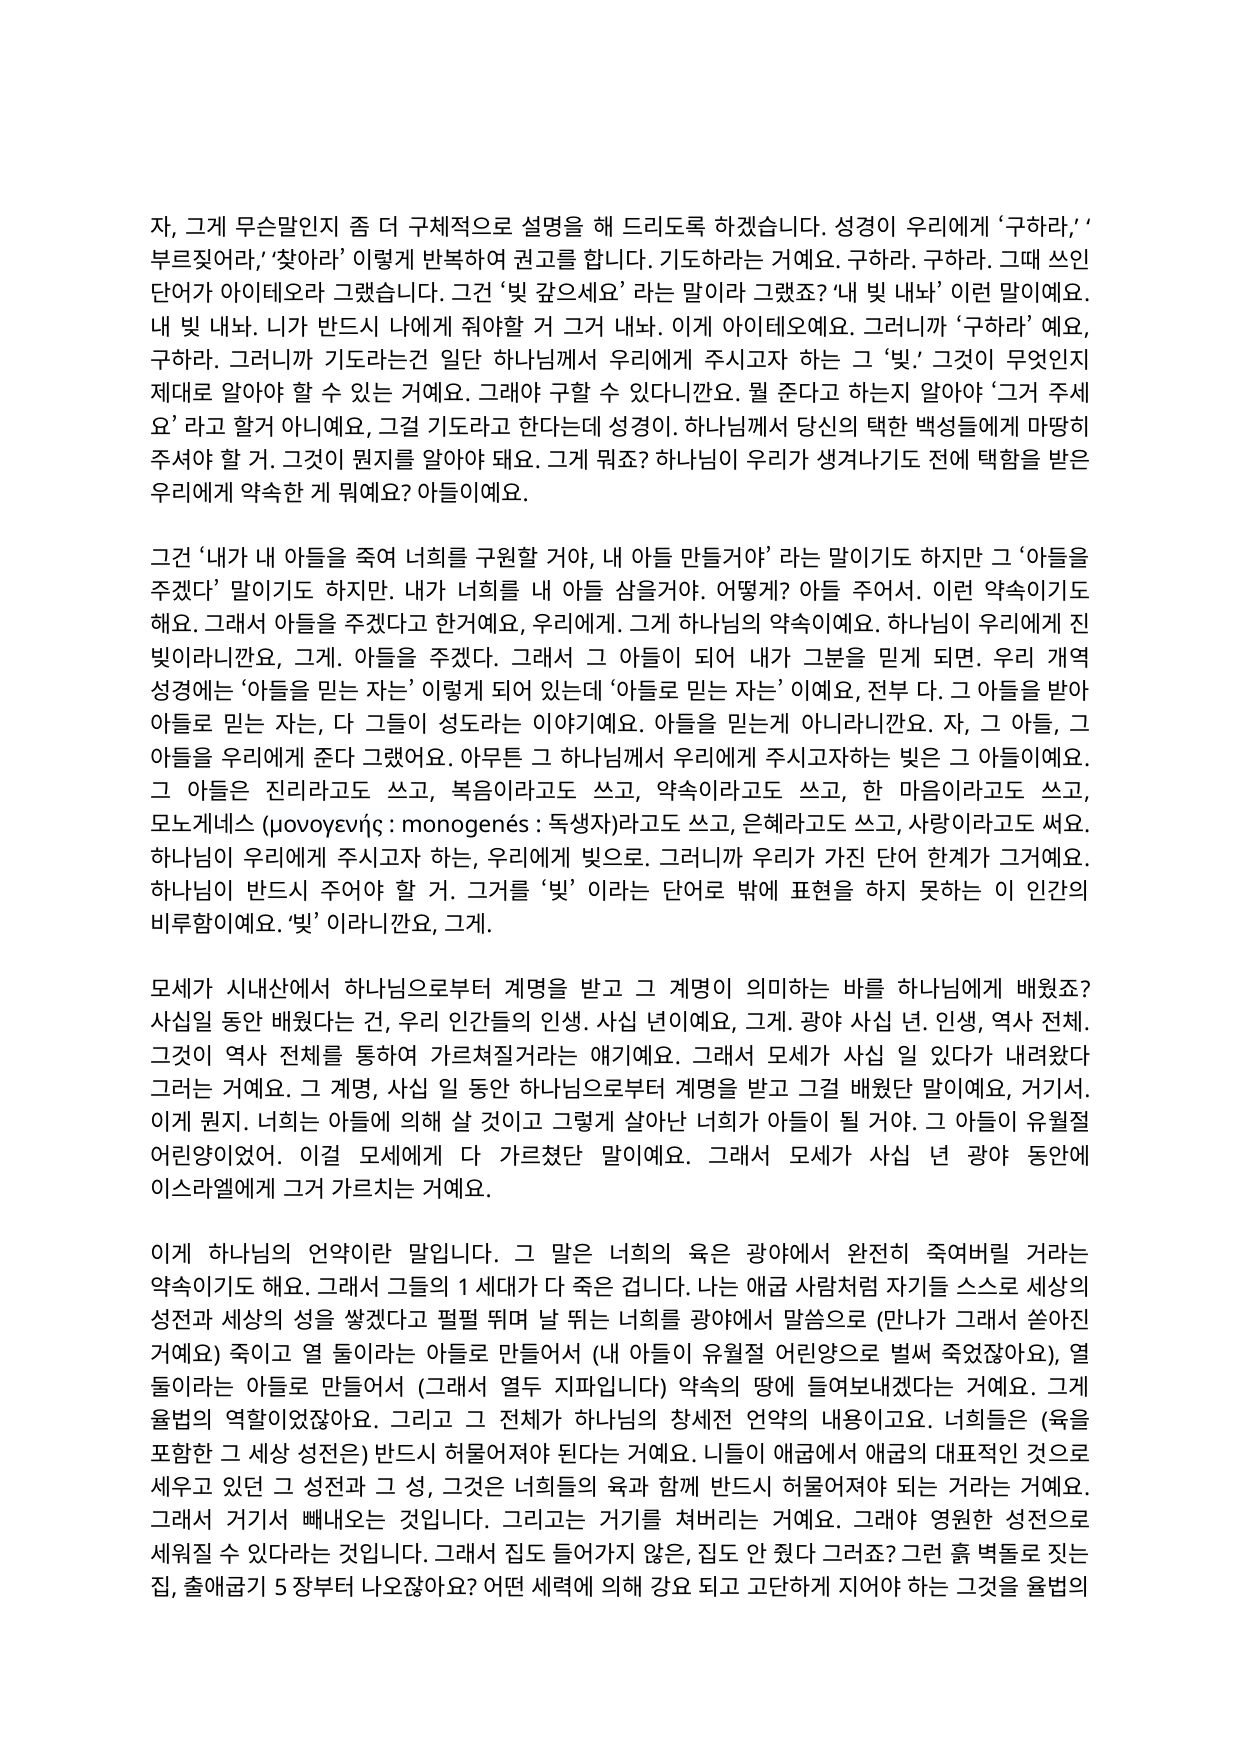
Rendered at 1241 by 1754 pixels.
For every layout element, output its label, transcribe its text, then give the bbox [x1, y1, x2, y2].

text 자, 그게 무슨말인지 좀 더 구체적으로 설명을 해 드리도록 하겠습니다. 성경이 우리에게 ‘구하라,’ ‘부르짖어라,’ ‘찾아라’ 이렇게 반복하여 권고를 합니다. 기도하라는 거예요. 구하라. 구하라. 그때 쓰인 단어가 아이테오라 그랬습니다. 그건 ‘빚 갚으세요’ 라는 말이라 그랬죠? ‘내 빚 내놔’ 이런 말이예요. 내 빚 내놔. 니가 반드시 나에게 줘야할 거 그거 내놔. 이게 아이테오예요. 그러니까 ‘구하라’ 예요, 구하라. 그러니까 기도라는건 일단 하나님께서 우리에게 주시고자 하는 그 ‘빚.’ 그것이 무엇인지 제대로 알아야 할 수 있는 거예요. 그래야 구할 수 있다니깐요. 뭘 준다고 하는지 알아야 ‘그거 주세요’ 라고 할거 아니예요, 그걸 기도라고 한다는데 성경이. 하나님께서 당신의 택한 백성들에게 마땅히 주셔야 할 거. 그것이 뭔지를 알아야 돼요. 그게 뭐죠? 하나님이 우리가 생겨나기도 전에 택함을 받은 우리에게 약속한 게 뭐예요? 아들이예요. [150, 208, 1090, 508]
text 그건 ‘내가 내 아들을 죽여 너희를 구원할 거야, 내 아들 만들거야’ 라는 말이기도 하지만 그 ‘아들을 주겠다’ 말이기도 하지만. 내가 너희를 내 아들 삼을거야. 어떻게? 아들 주어서. 이런 약속이기도 해요. 그래서 아들을 주겠다고 한거예요, 우리에게. 그게 하나님의 약속이예요. 하나님이 우리에게 진 빚이라니깐요, 그게. 아들을 주겠다. 그래서 그 아들이 되어 내가 그분을 믿게 되면. 우리 개역 성경에는 ‘아들을 믿는 자는’ 이렇게 되어 있는데 ‘아들로 믿는 자는’ 이예요, 전부 다. 그 아들을 받아 아들로 믿는 자는, 다 그들이 성도라는 이야기예요. 아들을 믿는게 아니라니깐요. 자, 그 아들, 그 아들을 우리에게 준다 그랬어요. 아무튼 그 하나님께서 우리에게 주시고자하는 빚은 그 아들이예요. 그 아들은 진리라고도 쓰고, 복음이라고도 쓰고, 약속이라고도 쓰고, 한 마음이라고도 쓰고, 모노게네스 (μονογενής : monogenés : 독생자)라고도 쓰고, 은혜라고도 쓰고, 사랑이라고도 써요. 하나님이 우리에게 주시고자 하는, 우리에게 빚으로. 그러니까 우리가 가진 단어 한계가 그거예요. 하나님이 반드시 주어야 할 거. 그거를 ‘빚’ 이라는 단어로 밖에 표현을 하지 못하는 이 인간의 비루함이예요. ‘빚’ 이라니깐요, 그게. [150, 540, 1090, 940]
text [150, 1236, 1090, 1602]
text 모세가 시내산에서 하나님으로부터 계명을 받고 그 계명이 의미하는 바를 하나님에게 배웠죠? 사십일 동안 배웠다는 건, 우리 인간들의 인생. 사십 년이예요, 그게. 광야 사십 년. 인생, 역사 전체. 그것이 역사 전체를 통하여 가르쳐질거라는 얘기예요. 그래서 모세가 사십 일 있다가 내려왔다 그러는 거예요. 그 계명, 사십 일 동안 하나님으로부터 계명을 받고 그걸 배웠단 말이예요, 거기서. 이게 뭔지. 너희는 아들에 의해 살 것이고 그렇게 살아난 너희가 아들이 될 거야. 그 아들이 유월절 어린양이었어. 이걸 모세에게 다 가르쳤단 말이예요. 그래서 모세가 사십 년 광야 동안에 이스라엘에게 그거 가르치는 거예요. [150, 971, 1090, 1204]
